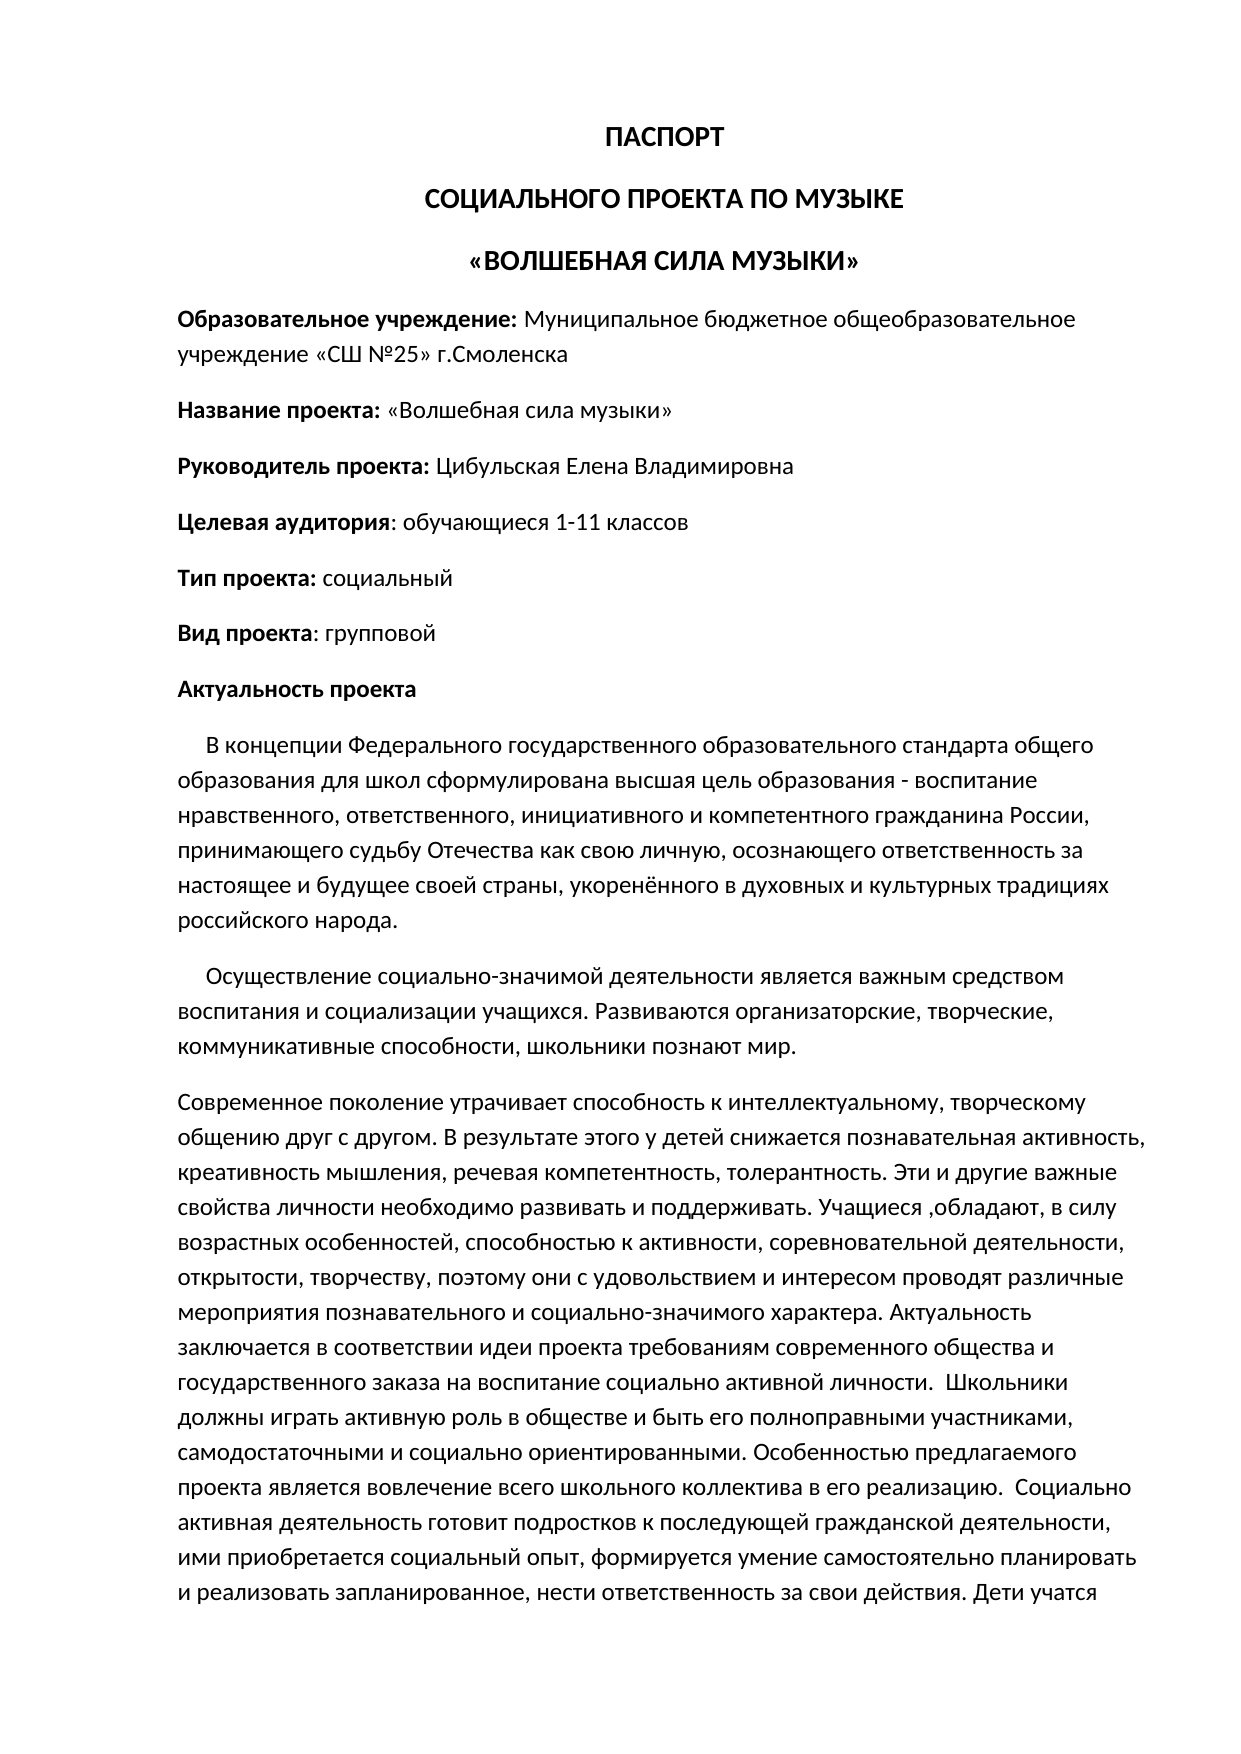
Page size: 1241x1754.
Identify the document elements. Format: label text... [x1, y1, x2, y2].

text ПАСПОРТ [177, 118, 1152, 154]
text В концепции Федерального государственного образовательного стандарта общего образования для школ сформулирована высшая цель образования - воспитание нравственного, ответственного, инициативного и компетентного гражданина России, принимающего судьбу Отечества как свою личную, осознающего ответственность за настоящее и будущее своей страны, укоренённого в духовных и культурных традициях российского народа. [177, 729, 1152, 935]
text СОЦИАЛЬНОГО ПРОЕКТА ПО МУЗЫКЕ [177, 180, 1152, 216]
text Осуществление социально-значимой деятельности является важным средством воспитания и социализации учащихся. Развиваются организаторские, творческие, коммуникативные способности, школьники познают мир. [177, 960, 1152, 1061]
text Образовательное учреждение: Муниципальное бюджетное общеобразовательное учреждение «СШ №25» г.Смоленска [177, 303, 1152, 369]
text Руководитель проекта: Цибульская Елена Владимировна [177, 450, 1152, 481]
text «ВОЛШЕБНАЯ СИЛА МУЗЫКИ» [177, 242, 1152, 277]
text Целевая аудитория: обучающиеся 1-11 классов [177, 506, 1152, 536]
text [177, 1086, 1152, 1606]
text Вид проекта: групповой [177, 618, 1152, 648]
text Название проекта: «Волшебная сила музыки» [177, 394, 1152, 425]
text Актуальность проекта [177, 673, 1152, 704]
text Тип проекта: социальный [177, 562, 1152, 592]
